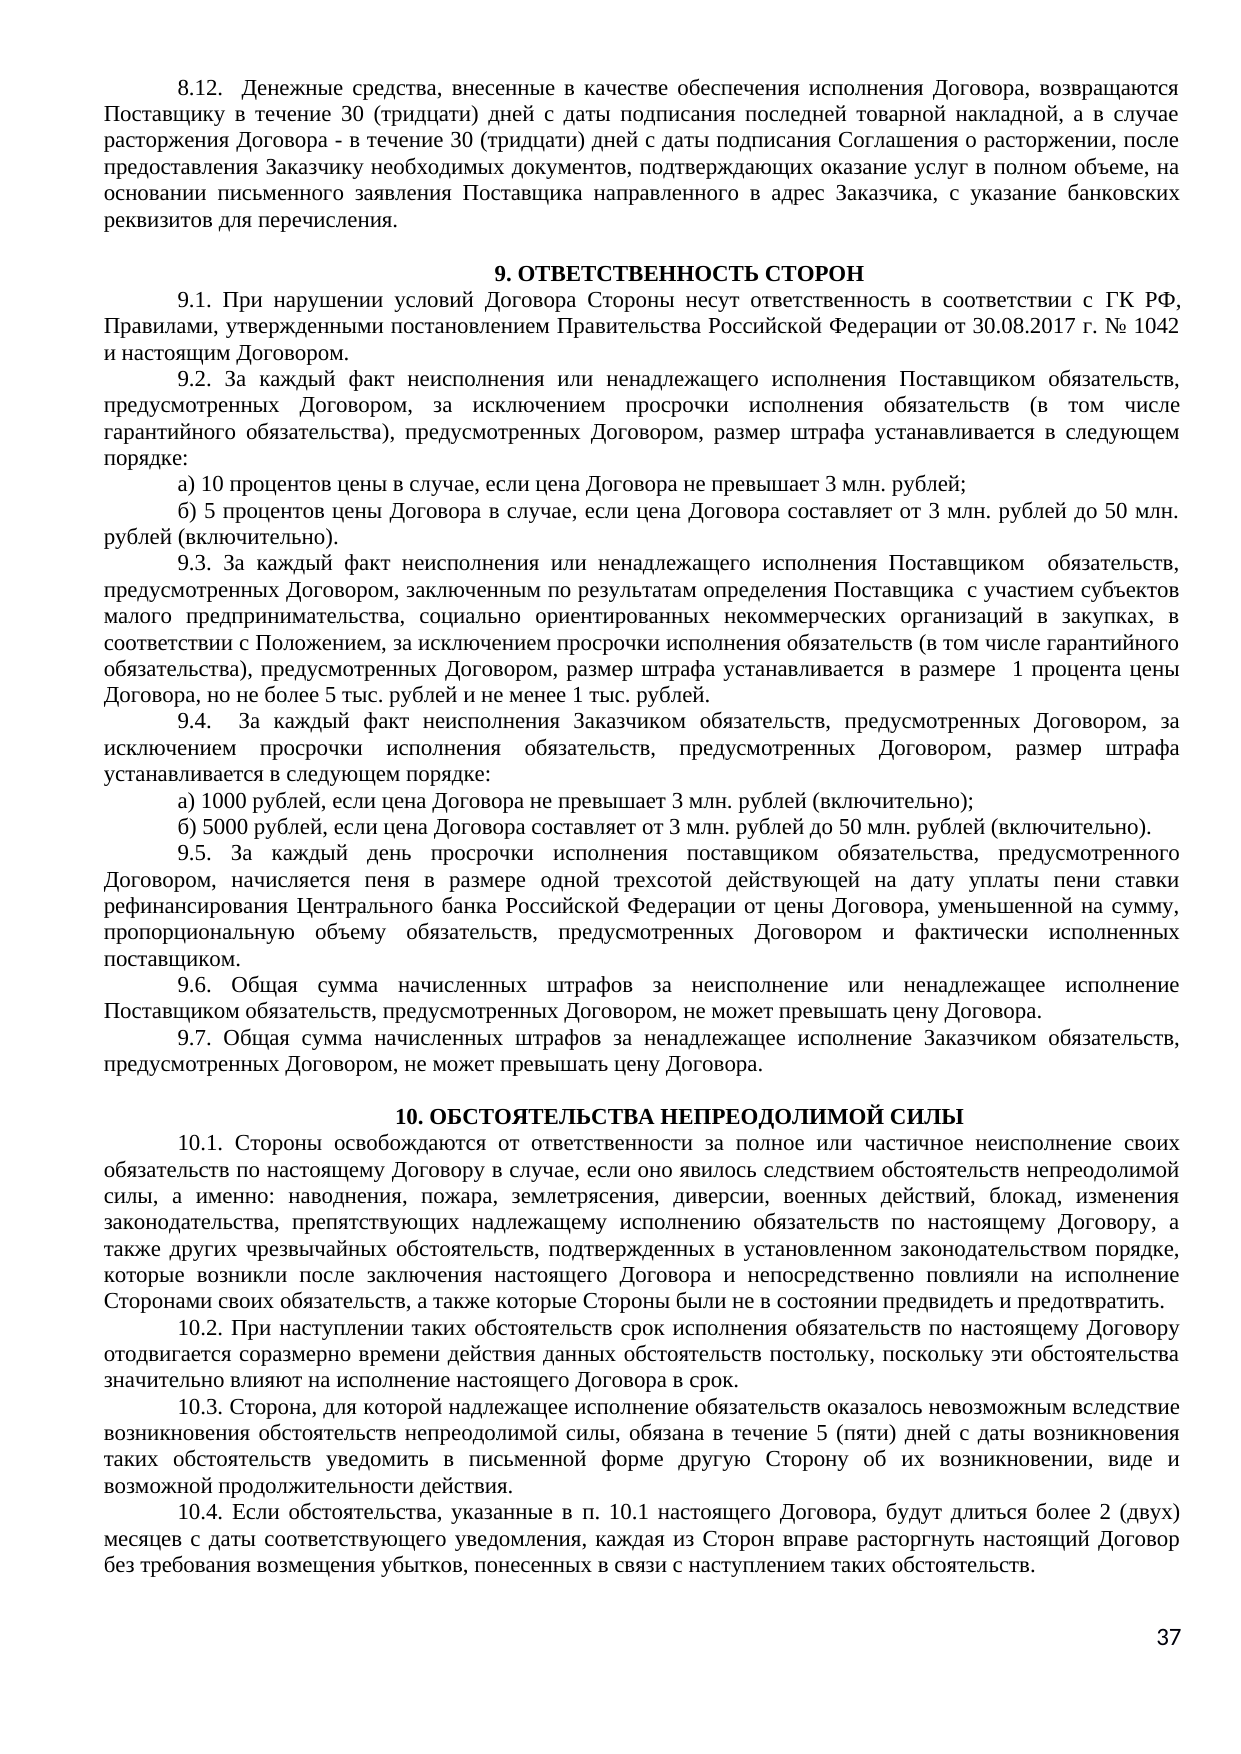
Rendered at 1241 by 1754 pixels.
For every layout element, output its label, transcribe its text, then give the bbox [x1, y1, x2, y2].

text 10.4. Если обстоятельства, указанные в п. 10.1 настоящего Договора, будут длиться более 2 (двух) месяцев с даты соответствующего уведомления, каждая из Сторон вправе расторгнуть настоящий Договор без требования возмещения убытков, понесенных в связи с наступлением таких обстоятельств. [103, 1498, 1181, 1577]
text 9.5. За каждый день просрочки исполнения поставщиком обязательства, предусмотренного Договором, начисляется пеня в размере одной трехсотой действующей на дату уплаты пени ставки рефинансирования Центрального банка Российской Федерации от цены Договора, уменьшенной на сумму, пропорциональную объему обязательств, предусмотренных Договором и фактически исполненных поставщиком. [103, 839, 1181, 971]
text а) 1000 рублей, если цена Договора не превышает 3 млн. рублей (включительно); [103, 787, 1181, 813]
text 9.4. За каждый факт неисполнения Заказчиком обязательств, предусмотренных Договором, за исключением просрочки исполнения обязательств, предусмотренных Договором, размер штрафа устанавливается в следующем порядке: [103, 708, 1181, 787]
text 10. ОБСТОЯТЕЛЬСТВА НЕПРЕОДОЛИМОЙ СИЛЫ [103, 1103, 1181, 1129]
text 8.12. Денежные средства, внесенные в качестве обеспечения исполнения Договора, возвращаются Поставщику в течение 30 (тридцати) дней с даты подписания последней товарной накладной, а в случае расторжения Договора - в течение 30 (тридцати) дней с даты подписания Соглашения о расторжении, после предоставления Заказчику необходимых документов, подтверждающих оказание услуг в полном объеме, на основании письменного заявления Поставщика направленного в адрес Заказчика, с указание банковских реквизитов для перечисления. [103, 74, 1181, 232]
text б) 5 процентов цены Договора в случае, если цена Договора составляет от 3 млн. рублей до 50 млн. рублей (включительно). [103, 497, 1181, 549]
text 10.3. Сторона, для которой надлежащее исполнение обязательств оказалось невозможным вследствие возникновения обстоятельств непреодолимой силы, обязана в течение 5 (пяти) дней с даты возникновения таких обстоятельств уведомить в письменной форме другую Сторону об их возникновении, виде и возможной продолжительности действия. [103, 1393, 1181, 1498]
text 9.2. За каждый факт неисполнения или ненадлежащего исполнения Поставщиком обязательств, предусмотренных Договором, за исключением просрочки исполнения обязательств (в том числе гарантийного обязательства), предусмотренных Договором, размер штрафа устанавливается в следующем порядке: [103, 365, 1181, 470]
text а) 10 процентов цены в случае, если цена Договора не превышает 3 млн. рублей; [103, 470, 1181, 497]
text 10.2. При наступлении таких обстоятельств срок исполнения обязательств по настоящему Договору отодвигается соразмерно времени действия данных обстоятельств постольку, поскольку эти обстоятельства значительно влияют на исполнение настоящего Договора в срок. [103, 1314, 1181, 1393]
text 9.6. Общая сумма начисленных штрафов за неисполнение или ненадлежащее исполнение Поставщиком обязательств, предусмотренных Договором, не может превышать цену Договора. [103, 971, 1181, 1024]
text б) 5000 рублей, если цена Договора составляет от 3 млн. рублей до 50 млн. рублей (включительно). [103, 813, 1181, 839]
text 9.1. При нарушении условий Договора Стороны несут ответственность в соответствии с ГК РФ, Правилами, утвержденными постановлением Правительства Российской Федерации от 30.08.2017 г. № 1042 и настоящим Договором. [103, 286, 1181, 365]
text 10.1. Стороны освобождаются от ответственности за полное или частичное неисполнение своих обязательств по настоящему Договору в случае, если оно явилось следствием обстоятельств непреодолимой силы, а именно: наводнения, пожара, землетрясения, диверсии, военных действий, блокад, изменения законодательства, препятствующих надлежащему исполнению обязательств по настоящему Договору, а также других чрезвычайных обстоятельств, подтвержденных в установленном законодательством порядке, которые возникли после заключения настоящего Договора и непосредственно повлияли на исполнение Сторонами своих обязательств, а также которые Стороны были не в состоянии предвидеть и предотвратить. [103, 1129, 1181, 1314]
text 9.7. Общая сумма начисленных штрафов за ненадлежащее исполнение Заказчиком обязательств, предусмотренных Договором, не может превышать цену Договора. [103, 1024, 1181, 1077]
text 9. ОТВЕТСТВЕННОСТЬ СТОРОН [103, 258, 1181, 286]
text 9.3. За каждый факт неисполнения или ненадлежащего исполнения Поставщиком обязательств, предусмотренных Договором, заключенным по результатам определения Поставщика с участием субъектов малого предпринимательства, социально ориентированных некоммерческих организаций в закупках, в соответствии с Положением, за исключением просрочки исполнения обязательств (в том числе гарантийного обязательства), предусмотренных Договором, размер штрафа устанавливается в размере 1 процента цены Договора, но не более 5 тыс. рублей и не менее 1 тыс. рублей. [103, 549, 1181, 708]
